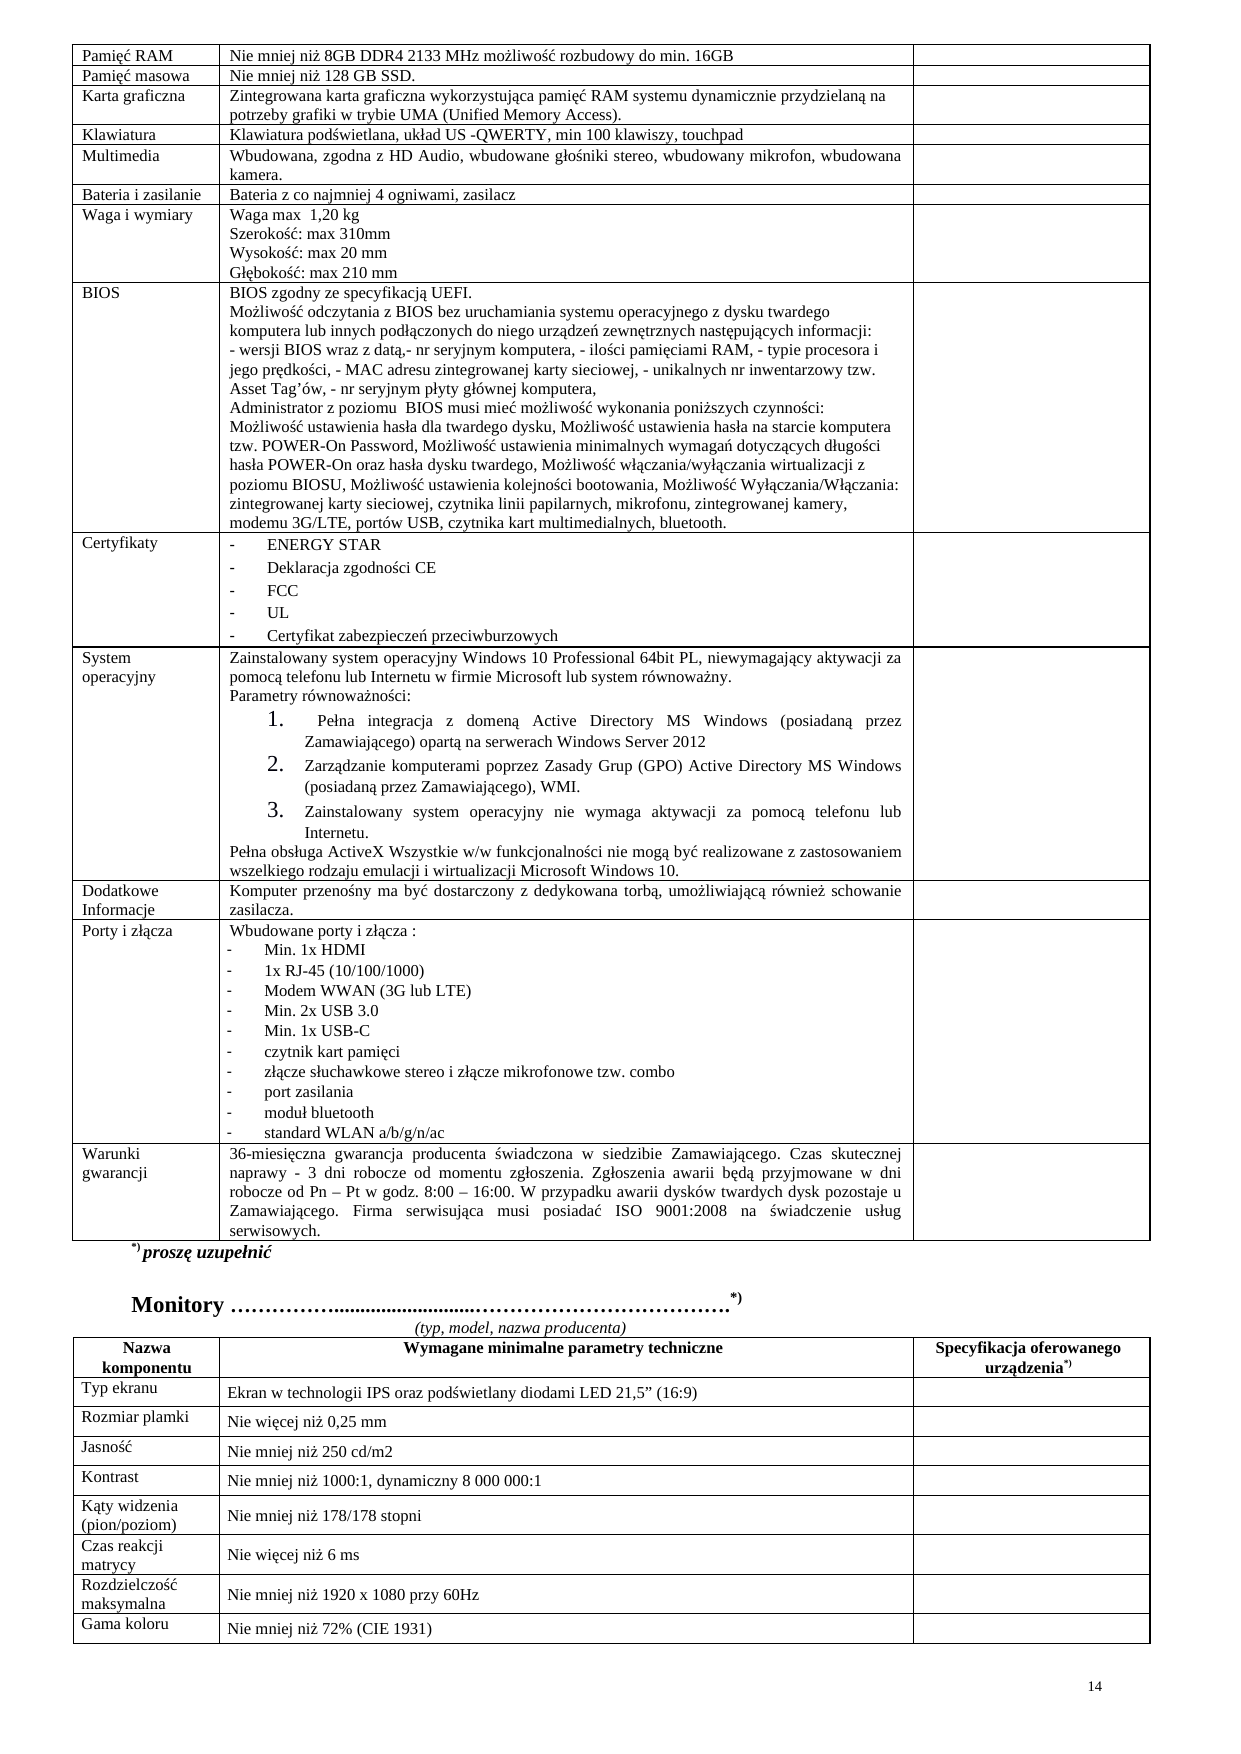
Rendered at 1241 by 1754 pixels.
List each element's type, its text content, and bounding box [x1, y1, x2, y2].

table_cell Rozmiar plamki [74, 1407, 219, 1436]
table_cell Karta graficzna [73, 86, 219, 124]
table_cell [914, 533, 1149, 646]
table_cell [914, 125, 1149, 144]
table_cell BIOS zgodny ze specyfikacją UEFI. Możliwość odczytania z BIOS bez uruchamiania systemu operacyjnego z dysku twardego komputera lub innych podłączonych do niego urządzeń zewnętrznych następujących informacji: - wersji BIOS wraz z datą,- nr seryjnym komputera, - ilości pamięciami RAM, - typie procesora i jego prędkości, - MAC adresu zintegrowanej karty sieciowej, - unikalnych nr inwentarzowy tzw. Asset Tag’ów, - nr seryjnym płyty głównej komputera, Administrator z poziomu BIOS musi mieć możliwość wykonania poniższych czynności: Możliwość ustawienia hasła dla twardego dysku, Możliwość ustawienia hasła na starcie komputera tzw. POWER-On Password, Możliwość ustawienia minimalnych wymagań dotyczących długości hasła POWER-On oraz hasła dysku twardego, Możliwość włączania/wyłączania wirtualizacji z poziomu BIOSU, Możliwość ustawienia kolejności bootowania, Możliwość Wyłączania/Włączania: zintegrowanej karty sieciowej, czytnika linii papilarnych, mikrofonu, zintegrowanej kamery, modemu 3G/LTE, portów USB, czytnika kart multimedialnych, bluetooth. [220, 283, 913, 532]
table_cell Klawiatura podświetlana, układ US -QWERTY, min 100 klawiszy, touchpad [220, 125, 913, 144]
table_cell [914, 66, 1149, 85]
table_cell [914, 1437, 1149, 1465]
text (typ, model, nazwa producenta) [131, 1318, 1125, 1337]
table_cell Nie więcej niż 0,25 mm [220, 1407, 913, 1436]
table_cell System operacyjny [73, 648, 219, 880]
table_cell Rozdzielczość maksymalna [74, 1575, 219, 1613]
table_cell Pamięć RAM [73, 45, 219, 64]
table_cell Czas reakcji matrycy [74, 1535, 219, 1574]
table_cell Wbudowana, zgodna z HD Audio, wbudowane głośniki stereo, wbudowany mikrofon, wbudowana kamera. [220, 145, 913, 184]
table_cell [914, 86, 1149, 124]
table_cell Zintegrowana karta graficzna wykorzystująca pamięć RAM systemu dynamicznie przydzielaną na potrzeby grafiki w trybie UMA (Unified Memory Access). [220, 86, 913, 124]
table_cell Nie mniej niż 128 GB SSD. [220, 66, 913, 85]
table_cell Warunki gwarancji [73, 1144, 219, 1239]
table_cell Klawiatura [73, 125, 219, 144]
table_cell [914, 881, 1149, 919]
table_cell BIOS [73, 283, 219, 532]
text Monitory ……………...........................……………………………….*) [131, 1289, 1125, 1318]
table_cell Komputer przenośny ma być dostarczony z dedykowana torbą, umożliwiającą również schowanie zasilacza. [220, 881, 913, 919]
table_cell Porty i złącza [73, 920, 219, 1143]
table_cell Gama koloru [74, 1614, 219, 1643]
table_cell [914, 920, 1149, 1143]
table_cell [914, 45, 1149, 64]
table_cell Waga i wymiary [73, 205, 219, 282]
table_cell [914, 1378, 1149, 1406]
table_cell Dodatkowe Informacje [73, 881, 219, 919]
table_cell Nie mniej niż 72% (CIE 1931) [220, 1614, 913, 1643]
table_cell [914, 1575, 1149, 1613]
table_cell Multimedia [73, 145, 219, 184]
table_cell Waga max 1,20 kg Szerokość: max 310mm Wysokość: max 20 mm Głębokość: max 210 mm [220, 205, 913, 282]
table_cell Kontrast [74, 1466, 219, 1495]
table_cell [914, 283, 1149, 532]
table_cell Nie mniej niż 1920 x 1080 przy 60Hz [220, 1575, 913, 1613]
table_cell Certyfikaty [73, 533, 219, 646]
table_cell Nie mniej niż 1000:1, dynamiczny 8 000 000:1 [220, 1466, 913, 1495]
table_cell Wbudowane porty i złącza : Min. 1x HDMI 1x RJ-45 (10/100/1000) Modem WWAN (3G lub LTE) Min. 2x USB 3.0 Min. 1x USB-C czytnik kart pamięci złącze słuchawkowe stereo i złącze mikrofonowe tzw. combo port zasilania moduł bluetooth standard WLAN a/b/g/n/ac [220, 920, 913, 1143]
table_cell Nie mniej niż 8GB DDR4 2133 MHz możliwość rozbudowy do min. 16GB [220, 45, 913, 64]
table_cell Typ ekranu [74, 1378, 219, 1406]
table_cell 36-miesięczna gwarancja producenta świadczona w siedzibie Zamawiającego. Czas skutecznej naprawy - 3 dni robocze od momentu zgłoszenia. Zgłoszenia awarii będą przyjmowane w dni robocze od Pn – Pt w godz. 8:00 – 16:00. W przypadku awarii dysków twardych dysk pozostaje u Zamawiającego. Firma serwisująca musi posiadać ISO 9001:2008 na świadczenie usług serwisowych. [220, 1144, 913, 1239]
table_cell [914, 145, 1149, 184]
table_header Wymagane minimalne parametry techniczne [220, 1338, 913, 1377]
table_cell [914, 1614, 1149, 1643]
table_cell Nie mniej niż 250 cd/m2 [220, 1437, 913, 1465]
table_cell Kąty widzenia (pion/poziom) [74, 1496, 219, 1534]
table_cell Ekran w technologii IPS oraz podświetlany diodami LED 21,5” (16:9) [220, 1378, 913, 1406]
table_cell [914, 1496, 1149, 1534]
table_cell Pamięć masowa [73, 66, 219, 85]
text *) proszę uzupełnić [131, 1241, 1125, 1262]
table_cell [914, 205, 1149, 282]
table_cell Bateria z co najmniej 4 ogniwami, zasilacz [220, 185, 913, 204]
table_cell [914, 648, 1149, 880]
table_cell [914, 1407, 1149, 1436]
table_header Nazwa komponentu [74, 1338, 219, 1377]
table_cell Jasność [74, 1437, 219, 1465]
table_cell Nie więcej niż 6 ms [220, 1535, 913, 1574]
table_cell [914, 1535, 1149, 1574]
table_cell Nie mniej niż 178/178 stopni [220, 1496, 913, 1534]
table_cell ENERGY STAR Deklaracja zgodności CE FCC UL Certyfikat zabezpieczeń przeciwburzowych [220, 533, 913, 646]
table_cell [914, 1144, 1149, 1239]
table_cell Bateria i zasilanie [73, 185, 219, 204]
table_cell [914, 185, 1149, 204]
table_cell [914, 1466, 1149, 1495]
table_cell Zainstalowany system operacyjny Windows 10 Professional 64bit PL, niewymagający aktywacji za pomocą telefonu lub Internetu w firmie Microsoft lub system równoważny. Parametry równoważności: Pełna integracja z domeną Active Directory MS Windows (posiadaną przez Zamawiającego) opartą na serwerach Windows Server 2012 Zarządzanie komputerami poprzez Zasady Grup (GPO) Active Directory MS Windows (posiadaną przez Zamawiającego), WMI. Zainstalowany system operacyjny nie wymaga aktywacji za pomocą telefonu lub Internetu. Pełna obsługa ActiveX Wszystkie w/w funkcjonalności nie mogą być realizowane z zastosowaniem wszelkiego rodzaju emulacji i wirtualizacji Microsoft Windows 10. [220, 648, 913, 880]
table_header Specyfikacja oferowanego urządzenia*) [914, 1338, 1149, 1377]
